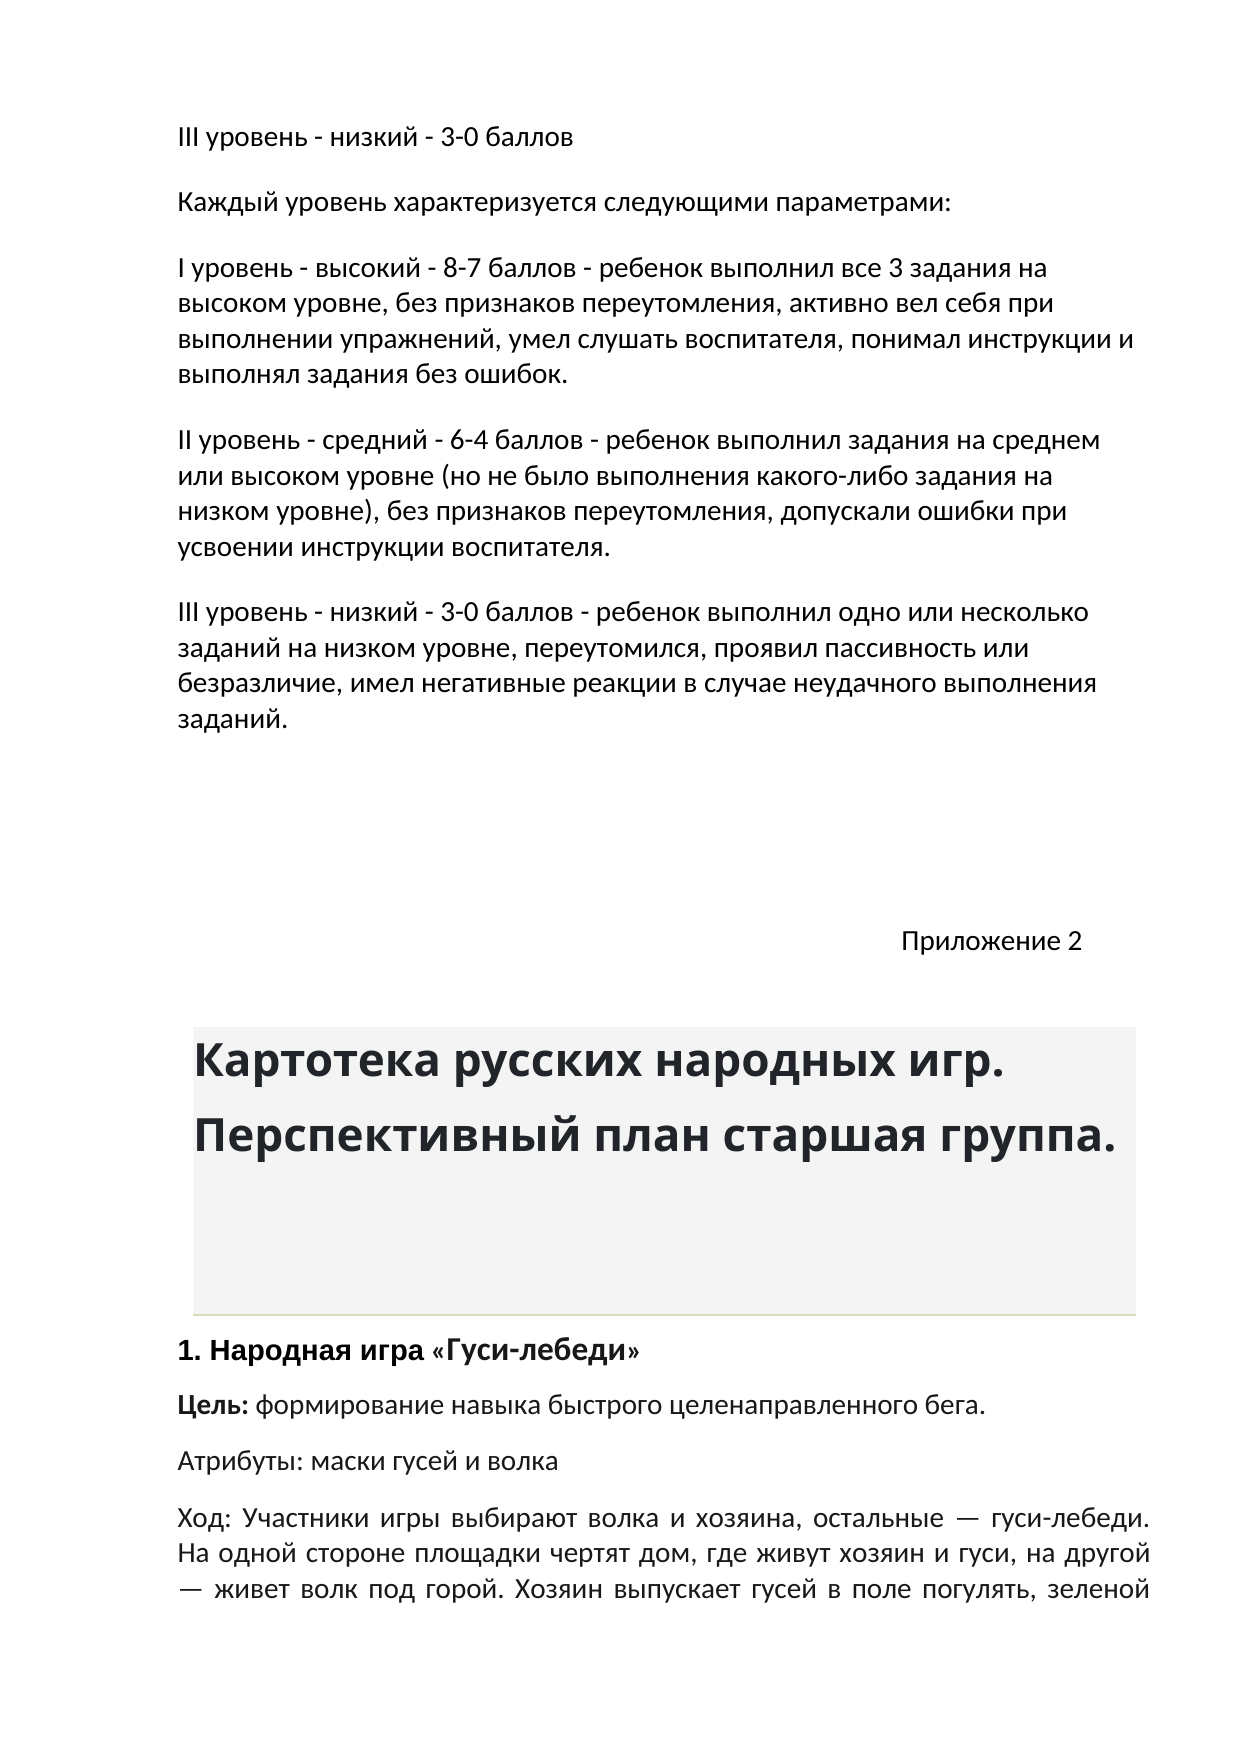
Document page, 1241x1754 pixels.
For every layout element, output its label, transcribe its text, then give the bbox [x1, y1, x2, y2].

text II уровень - средний - 6-4 баллов - ребенок выполнил задания на среднем или высоком уровне (но не было выполнения какого-либо задания на низком уровне), без признаков переутомления, допускали ошибки при усвоении инструкции воспитателя. [177, 421, 1152, 563]
text 1. Народная игра «Гуси-лебеди» [177, 1328, 1152, 1369]
text III уровень - низкий - 3-0 баллов - ребенок выполнил одно или несколько заданий на низком уровне, переутомился, проявил пассивность или безразличие, имел негативные реакции в случае неудачного выполнения заданий. [177, 593, 1152, 736]
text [177, 1499, 1152, 1606]
text III уровень - низкий - 3-0 баллов [177, 118, 1152, 154]
text Приложение 2 [177, 922, 1152, 958]
text Картотека русских народных игр. [193, 1027, 1136, 1090]
text Атрибуты: маски гусей и волка [177, 1442, 1152, 1478]
text I уровень - высокий - 8-7 баллов - ребенок выполнил все 3 задания на высоком уровне, без признаков переутомления, активно вел себя при выполнении упражнений, умел слушать воспитателя, понимал инструкции и выполнял задания без ошибок. [177, 249, 1152, 391]
text Перспективный план старшая группа. [193, 1102, 1136, 1164]
text Каждый уровень характеризуется следующими параметрами: [177, 183, 1152, 219]
text Цель: формирование навыка быстрого целенаправленного бега. [177, 1386, 1152, 1421]
